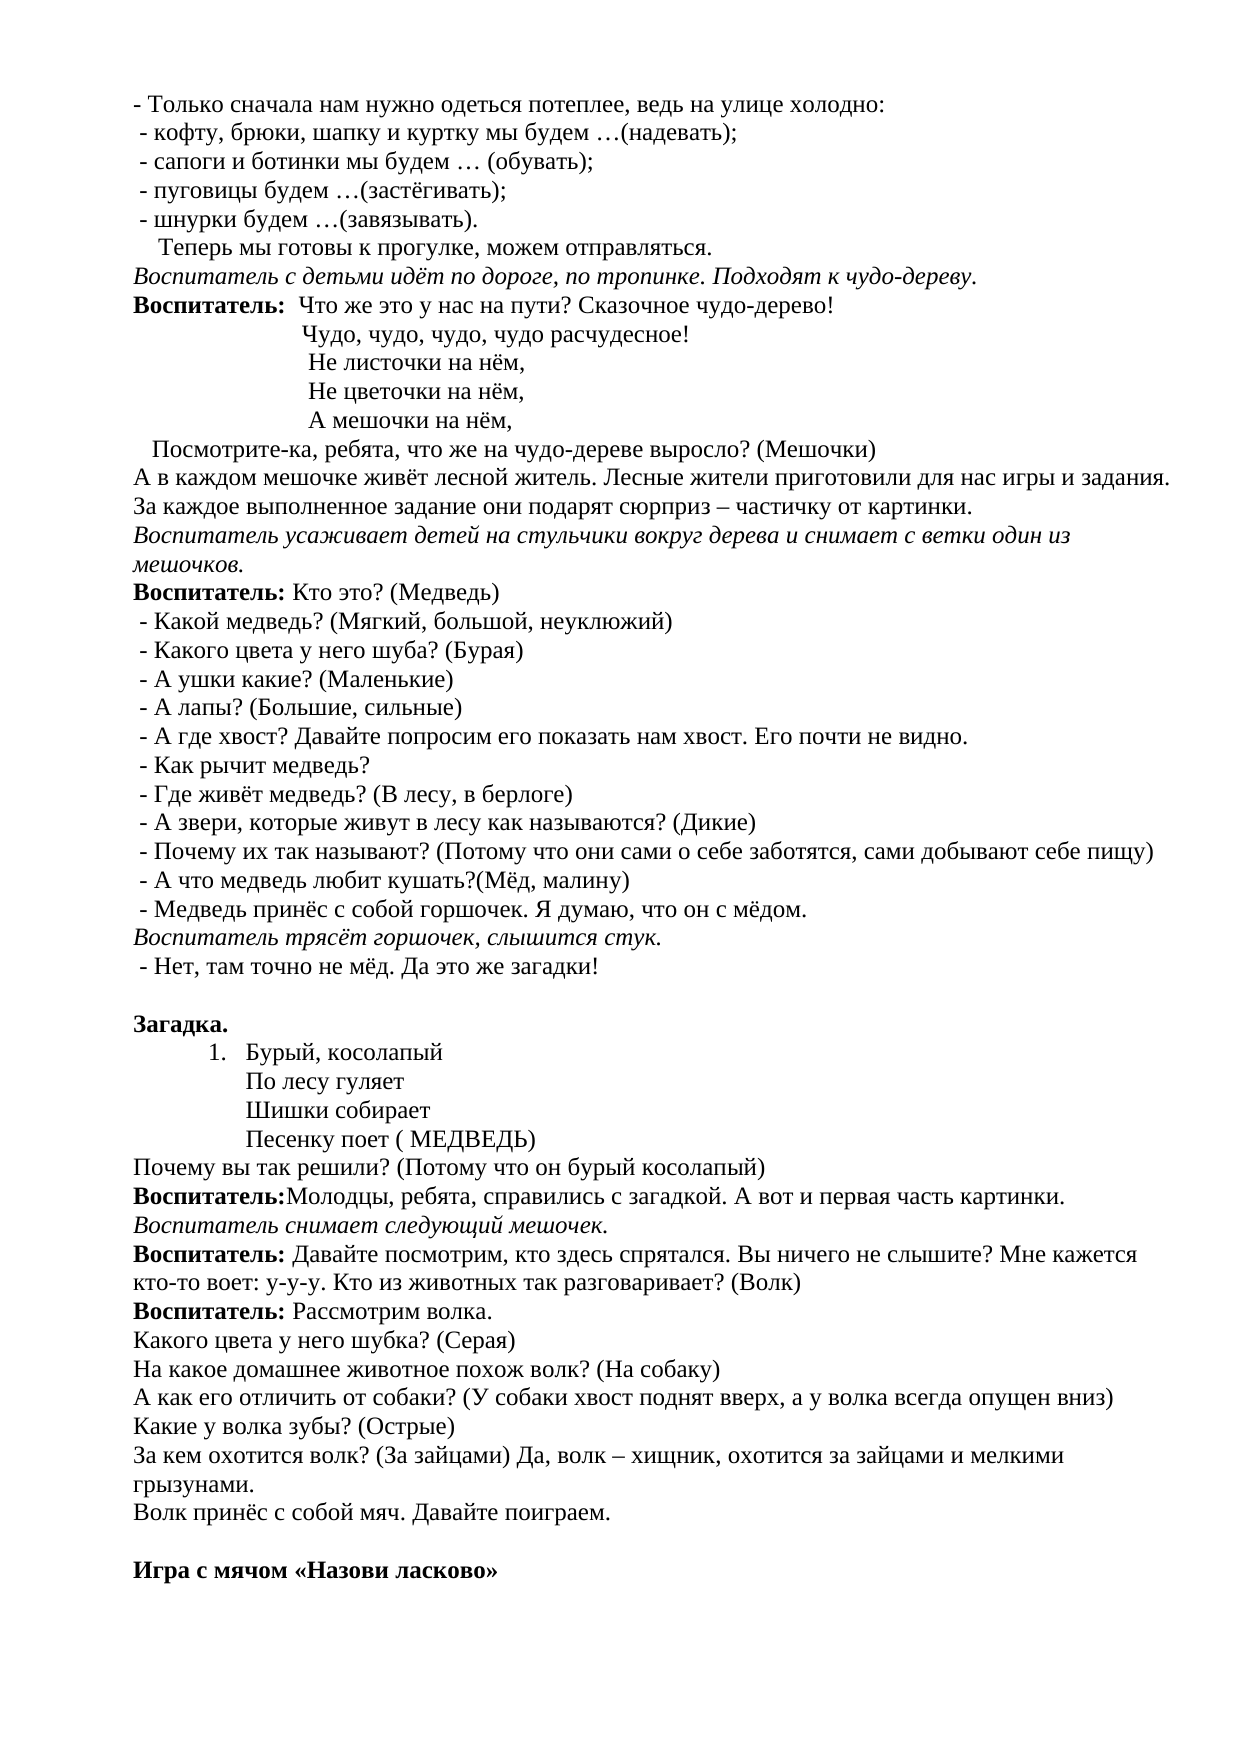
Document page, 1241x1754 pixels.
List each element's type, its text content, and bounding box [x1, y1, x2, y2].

text - А ушки какие? (Маленькие) [133, 664, 1181, 692]
text Теперь мы готовы к прогулке, можем отправляться. [133, 232, 1181, 261]
text - Где живёт медведь? (В лесу, в берлоге) [133, 779, 1181, 807]
text А мешочки на нём, [133, 405, 1181, 434]
text Воспитатель усаживает детей на стульчики вокруг дерева и снимает с ветки один из мешочков. [133, 520, 1181, 577]
text Воспитатель с детьми идёт по дороге, по тропинке. Подходят к чудо-дереву. [133, 261, 1181, 290]
text Какого цвета у него шубка? (Серая) [133, 1325, 1181, 1354]
text Загадка. [133, 1009, 1181, 1037]
text Игра с мячом «Назови ласково» [133, 1555, 1181, 1584]
text Воспитатель: Кто это? (Медведь) [133, 577, 1181, 606]
text За кем охотится волк? (За зайцами) Да, волк – хищник, охотится за зайцами и мелкими грызунами. [133, 1440, 1181, 1497]
text - А лапы? (Большие, сильные) [133, 692, 1181, 721]
text Воспитатель трясёт горшочек, слышится стук. [133, 922, 1181, 951]
text Посмотрите-ка, ребята, что же на чудо-дереве выросло? (Мешочки) [133, 434, 1181, 462]
text - Только сначала нам нужно одеться потеплее, ведь на улице холодно: [133, 89, 1181, 117]
list Бурый, косолапый [208, 1037, 1181, 1066]
text Воспитатель: Рассмотрим волка. [133, 1296, 1181, 1325]
text Не цветочки на нём, [133, 376, 1181, 405]
text Какие у волка зубы? (Острые) [133, 1411, 1181, 1440]
text А в каждом мешочке живёт лесной житель. Лесные жители приготовили для нас игры и задания. За каждое выполненное задание они подарят сюрприз – частичку от картинки. [133, 462, 1181, 520]
text Волк принёс с собой мяч. Давайте поиграем. [133, 1497, 1181, 1526]
text Воспитатель снимает следующий мешочек. [133, 1210, 1181, 1239]
text Чудо, чудо, чудо, чудо расчудесное! [133, 319, 1181, 347]
text Воспитатель: Давайте посмотрим, кто здесь спрятался. Вы ничего не слышите? Мне кажется кто-то воет: у-у-у. Кто из животных так разговаривает? (Волк) [133, 1239, 1181, 1296]
text - А звери, которые живут в лесу как называются? (Дикие) [133, 807, 1181, 836]
text - А где хвост? Давайте попросим его показать нам хвост. Его почти не видно. [133, 721, 1181, 750]
text На какое домашнее животное похож волк? (На собаку) [133, 1354, 1181, 1382]
text - Почему их так называют? (Потому что они сами о себе заботятся, сами добывают себе пищу) [133, 836, 1181, 865]
text - А что медведь любит кушать?(Мёд, малину) [133, 865, 1181, 894]
text - Как рычит медведь? [133, 750, 1181, 779]
text - сапоги и ботинки мы будем … (обувать); [133, 146, 1181, 175]
text - Какой медведь? (Мягкий, большой, неуклюжий) [133, 606, 1181, 635]
text - Нет, там точно не мёд. Да это же загадки! [133, 951, 1181, 980]
list По лесу гуляет [245, 1066, 1181, 1095]
text - Какого цвета у него шуба? (Бурая) [133, 635, 1181, 664]
list Шишки собирает [245, 1095, 1181, 1124]
text - шнурки будем …(завязывать). [133, 204, 1181, 232]
list Песенку поет ( МЕДВЕДЬ) [245, 1124, 1181, 1152]
text Не листочки на нём, [133, 347, 1181, 376]
text А как его отличить от собаки? (У собаки хвост поднят вверх, а у волка всегда опущен вниз) [133, 1382, 1181, 1411]
text - пуговицы будем …(застёгивать); [133, 175, 1181, 204]
text Почему вы так решили? (Потому что он бурый косолапый) [133, 1152, 1181, 1181]
text Воспитатель: Что же это у нас на пути? Сказочное чудо-дерево! [133, 290, 1181, 319]
text - Медведь принёс с собой горшочек. Я думаю, что он с мёдом. [133, 894, 1181, 922]
text - кофту, брюки, шапку и куртку мы будем …(надевать); [133, 117, 1181, 146]
text Воспитатель:Молодцы, ребята, справились с загадкой. А вот и первая часть картинки. [133, 1181, 1181, 1210]
